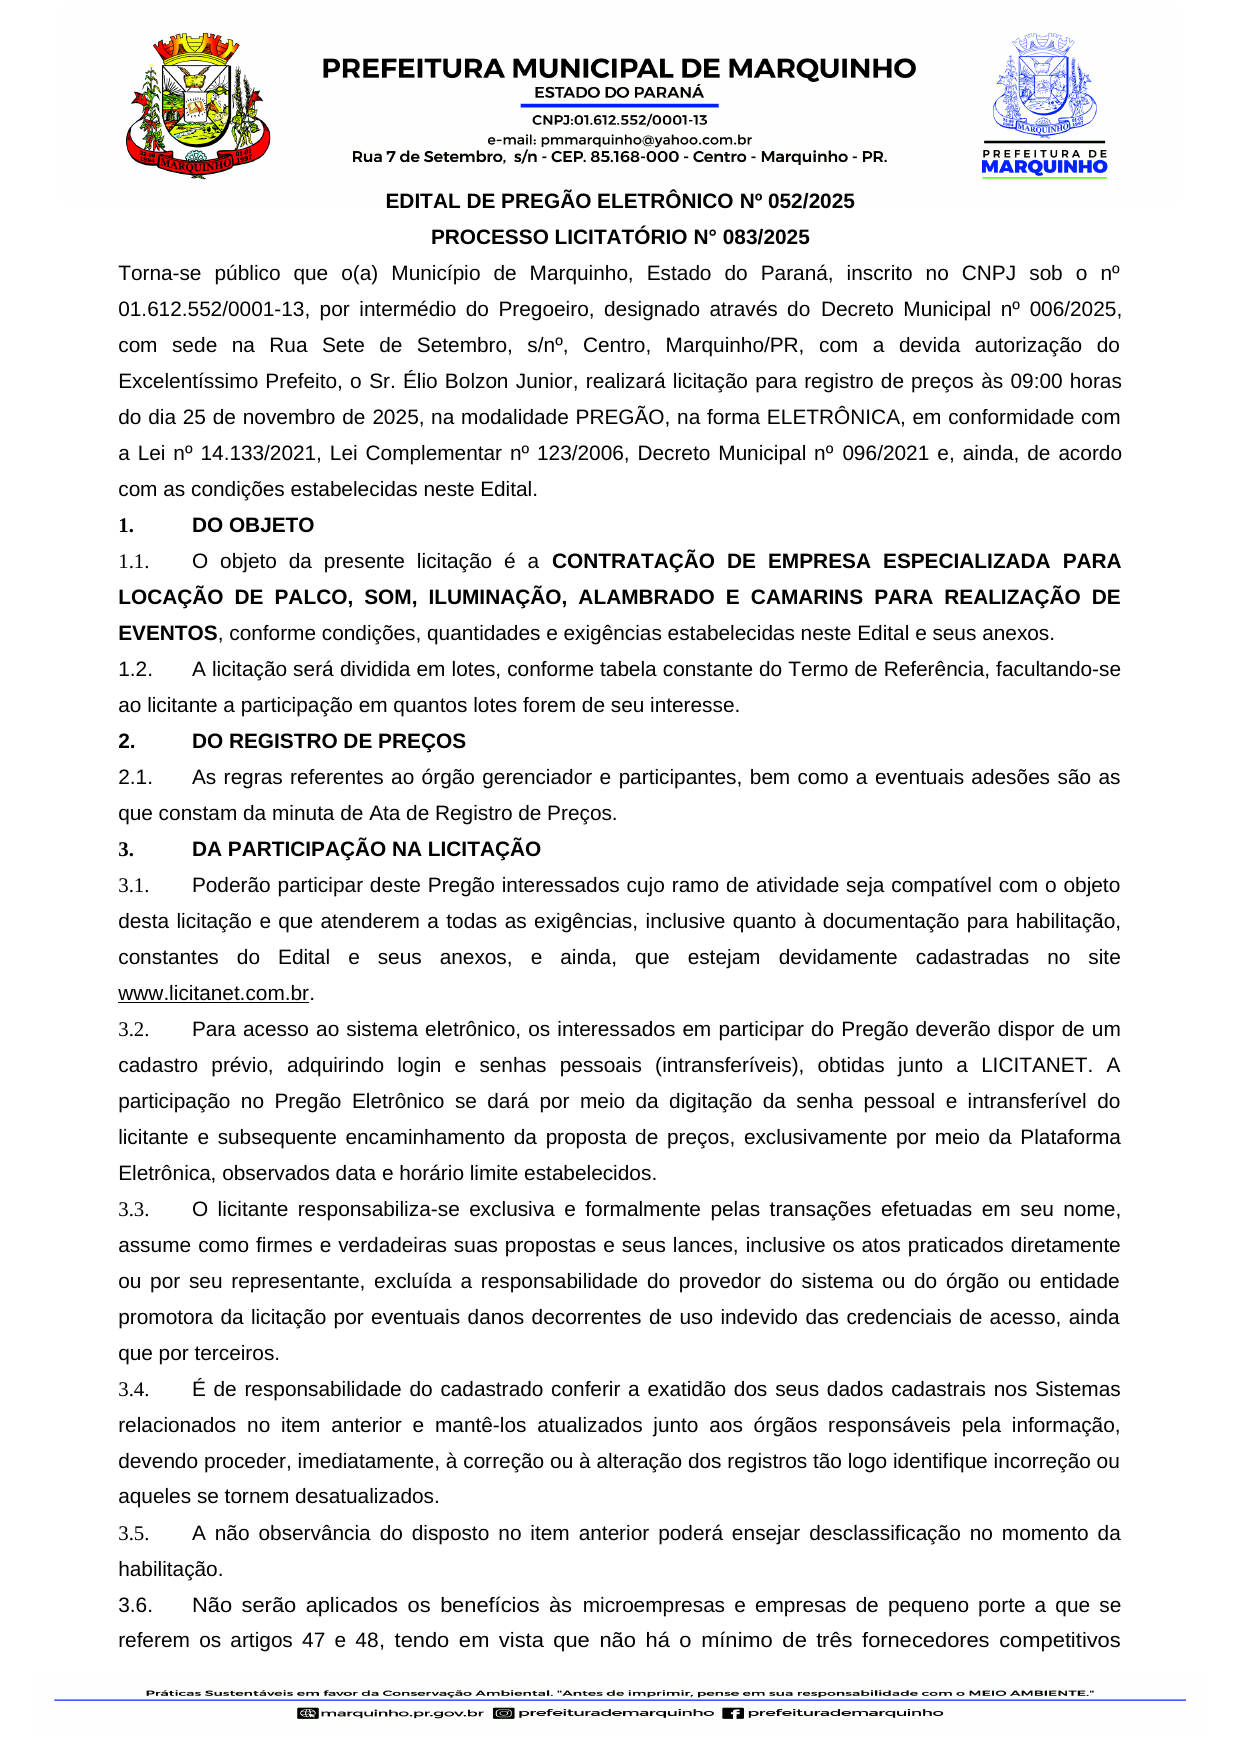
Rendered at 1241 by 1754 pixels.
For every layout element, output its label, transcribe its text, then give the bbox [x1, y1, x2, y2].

text DA PARTICIPAÇÃO NA LICITAÇÃO [118, 836, 1122, 861]
text Para acesso ao sistema eletrônico, os interessados em participar do Pregão deverão dispor de um cadastro prévio, adquirindo login e senhas pessoais (intransferíveis), obtidas junto a LICITANET. A participação no Pregão Eletrônico se dará por meio da digitação da senha pessoal e intransferível do licitante e subsequente encaminhamento da proposta de preços, exclusivamente por meio da Plataforma Eletrônica, observados data e horário limite estabelecidos. [118, 1017, 1122, 1184]
text DO REGISTRO DE PREÇOS [118, 728, 1122, 752]
picture [31, 1671, 1210, 1737]
text Torna-se público que o(a) Município de Marquinho, Estado do Paraná, inscrito no CNPJ sob o nº 01.612.552/0001-13, por intermédio do Pregoeiro, designado através do Decreto Municipal nº 006/2025, com sede na Rua Sete de Setembro, s/nº, Centro, Marquinho/PR, com a devida autorização do Excelentíssimo Prefeito, o Sr. Élio Bolzon Junior, realizará licitação para registro de preços às 09:00 horas do dia 25 de novembro de 2025, na modalidade PREGÃO, na forma ELETRÔNICA, em conformidade com a Lei nº 14.133/2021, Lei Complementar nº 123/2006, Decreto Municipal nº 096/2021 e, ainda, de acordo com as condições estabelecidas neste Edital. [118, 261, 1122, 500]
text EDITAL DE PREGÃO ELETRÔNICO Nº 052/2025 [118, 189, 1122, 213]
picture [59, 5, 1179, 203]
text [118, 1592, 1122, 1652]
text O licitante responsabiliza-se exclusiva e formalmente pelas transações efetuadas em seu nome, assume como firmes e verdadeiras suas propostas e seus lances, inclusive os atos praticados diretamente ou por seu representante, excluída a responsabilidade do provedor do sistema ou do órgão ou entidade promotora da licitação por eventuais danos decorrentes de uso indevido das credenciais de acesso, ainda que por terceiros. [118, 1196, 1122, 1364]
text DO OBJETO [118, 512, 1122, 537]
text É de responsabilidade do cadastrado conferir a exatidão dos seus dados cadastrais nos Sistemas relacionados no item anterior e mantê-los atualizados junto aos órgãos responsáveis pela informação, devendo proceder, imediatamente, à correção ou à alteração dos registros tão logo identifique incorreção ou aqueles se tornem desatualizados. [118, 1376, 1122, 1508]
text A licitação será dividida em lotes, conforme tabela constante do Termo de Referência, facultando-se ao licitante a participação em quantos lotes forem de seu interesse. [118, 657, 1122, 717]
text A não observância do disposto no item anterior poderá ensejar desclassificação no momento da habilitação. [118, 1520, 1122, 1580]
text Poderão participar deste Pregão interessados cujo ramo de atividade seja compatível com o objeto desta licitação e que atenderem a todas as exigências, inclusive quanto à documentação para habilitação, constantes do Edital e seus anexos, e ainda, que estejam devidamente cadastradas no site www.licitanet.com.br. [118, 873, 1122, 1004]
text As regras referentes ao órgão gerenciador e participantes, bem como a eventuais adesões são as que constam da minuta de Ata de Registro de Preços. [118, 764, 1122, 824]
text O objeto da presente licitação é a CONTRATAÇÃO DE EMPRESA ESPECIALIZADA PARA LOCAÇÃO DE PALCO, SOM, ILUMINAÇÃO, ALAMBRADO E CAMARINS PARA REALIZAÇÃO DE EVENTOS, conforme condições, quantidades e exigências estabelecidas neste Edital e seus anexos. [118, 549, 1122, 645]
text PROCESSO LICITATÓRIO N° 083/2025 [118, 225, 1122, 249]
